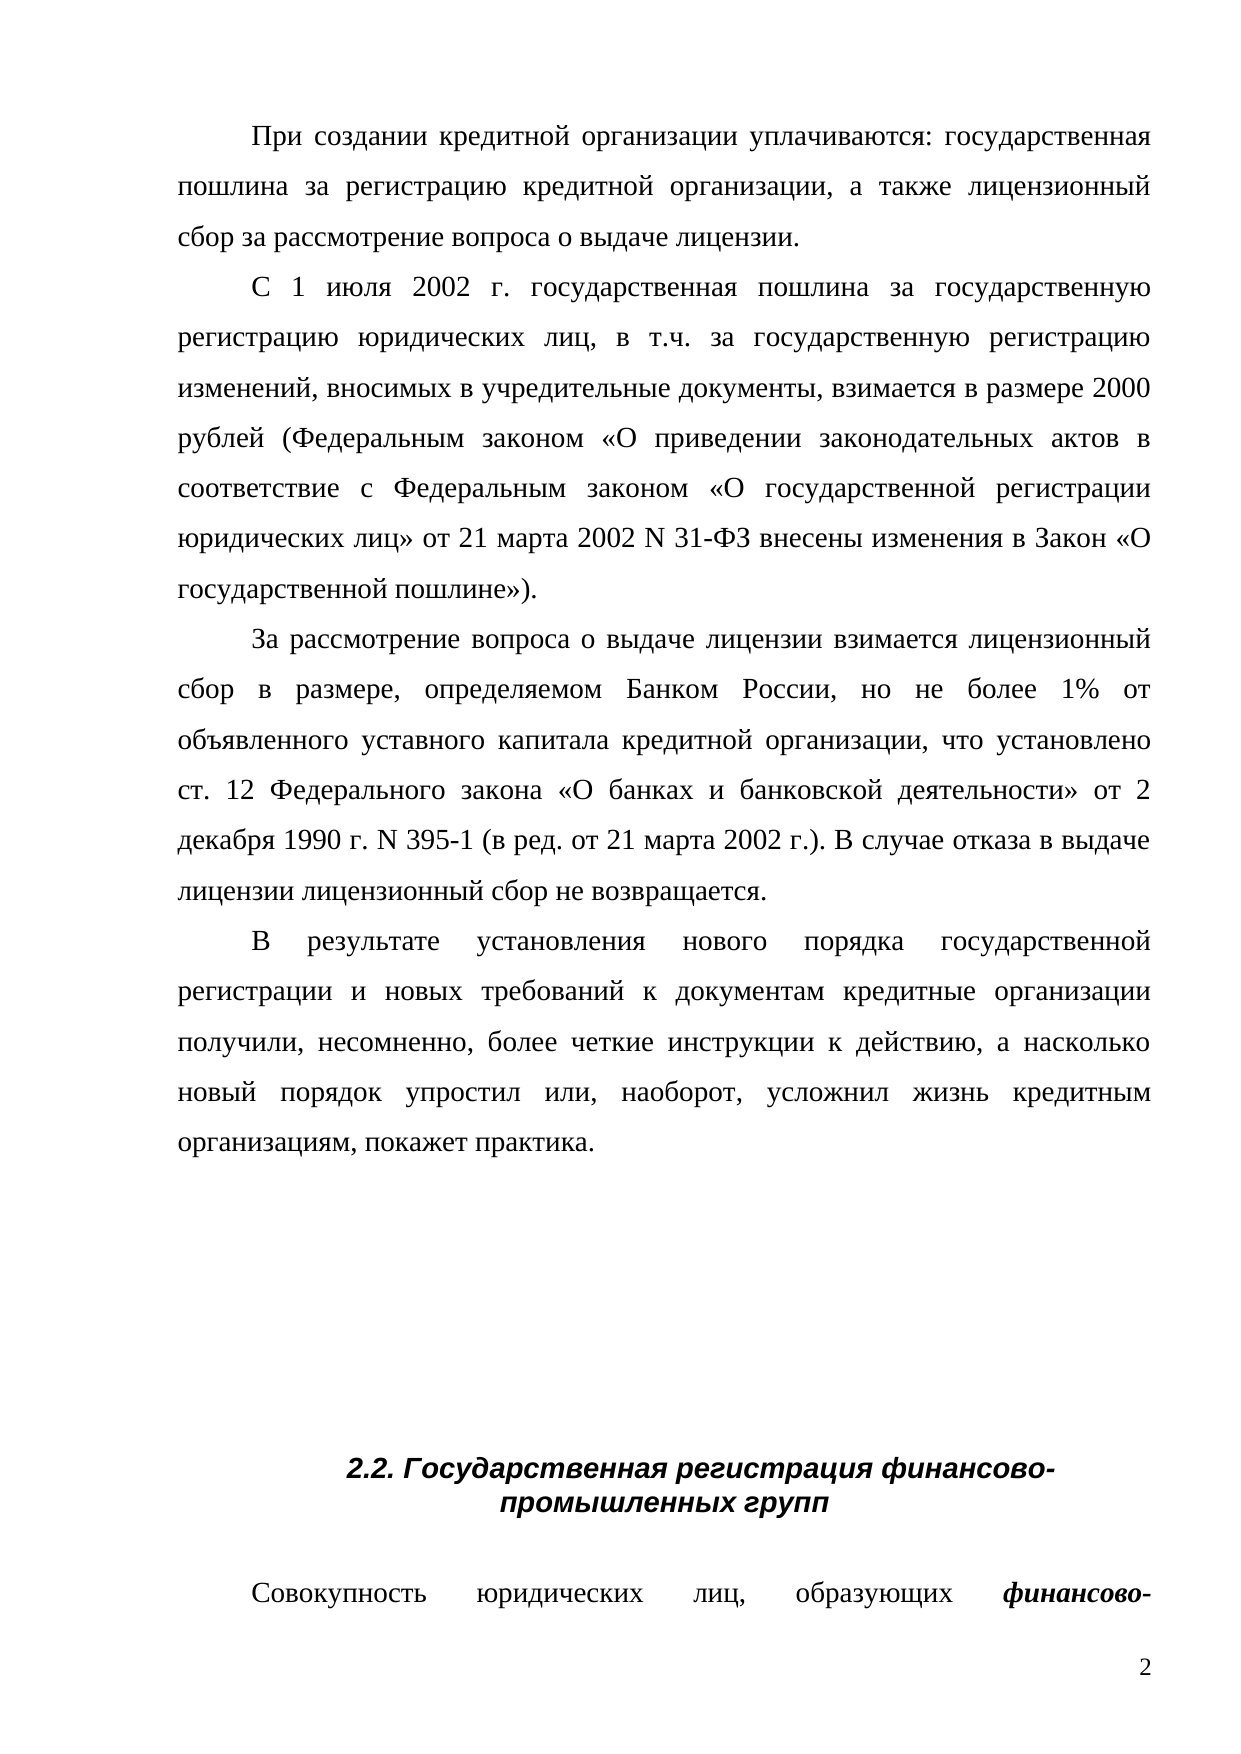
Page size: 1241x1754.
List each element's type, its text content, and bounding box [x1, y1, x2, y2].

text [177, 1575, 1152, 1608]
text В результате установления нового порядка государственной регистрации и новых требований к документам кредитные организации получили, несомненно, более четкие инструкции к действию, а насколько новый порядок упростил или, наоборот, усложнил жизнь кредитным организациям, покажет практика. [177, 923, 1152, 1158]
text При создании кредитной организации уплачиваются: государственная пошлина за регистрацию кредитной организации, а также лицензионный сбор за рассмотрение вопроса о выдаче лицензии. [177, 118, 1152, 252]
subtitle 2.2. Государственная регистрация финансово-промышленных групп [177, 1451, 1152, 1518]
text За рассмотрение вопроса о выдаче лицензии взимается лицензионный сбор в размере, определяемом Банком России, но не более 1% от объявленного уставного капитала кредитной организации, что установлено ст. 12 Федерального закона «О банках и банковской деятельности» от 2 декабря 1990 г. N 395-1 (в ред. от 21 марта 2002 г.). В случае отказа в выдаче лицензии лицензионный сбор не возвращается. [177, 621, 1152, 906]
text С 1 июля 2002 г. государственная пошлина за государственную регистрацию юридических лиц, в т.ч. за государственную регистрацию изменений, вносимых в учредительные документы, взимается в размере 2000 рублей (Федеральным законом «О приведении законодательных актов в соответствие с Федеральным законом «О государственной регистрации юридических лиц» от 21 марта 2002 N 31-ФЗ внесены изменения в Закон «О государственной пошлине»). [177, 269, 1152, 604]
